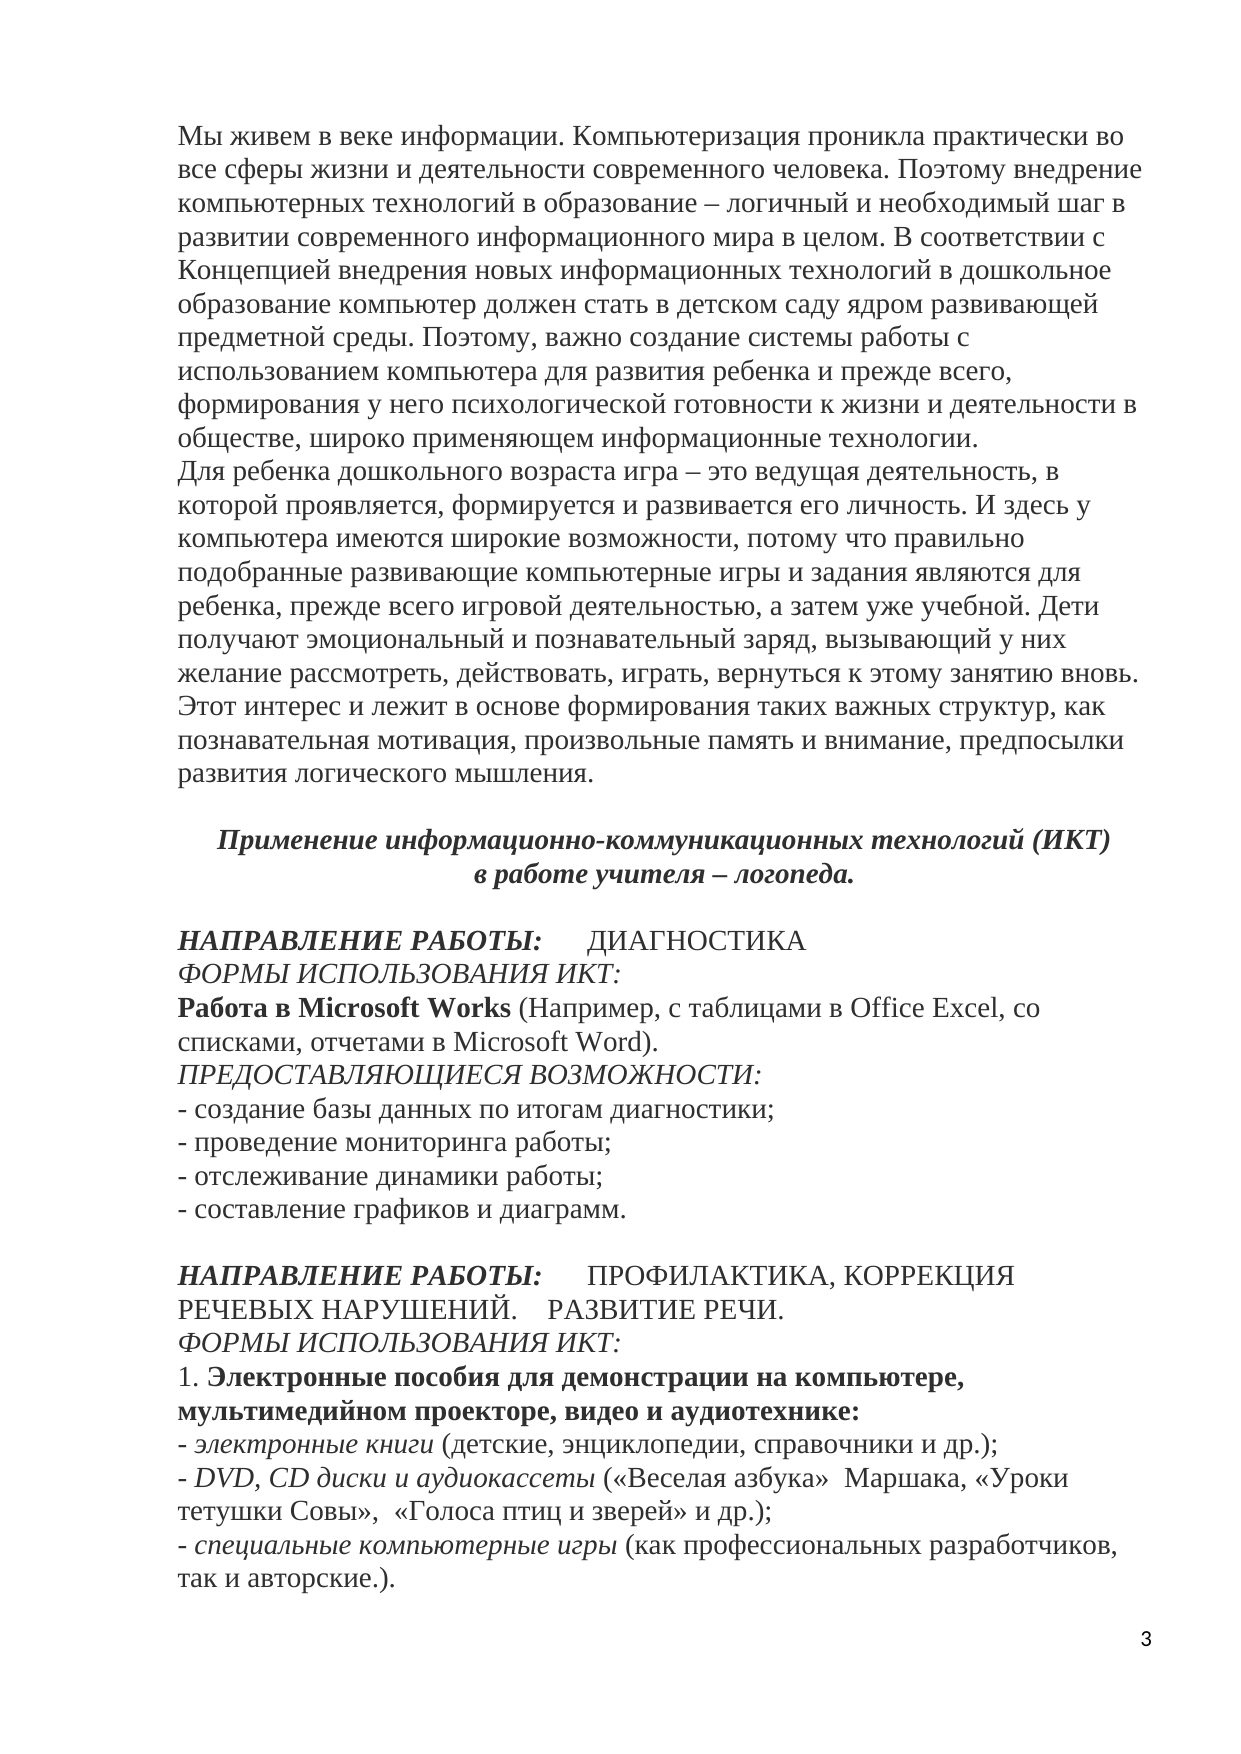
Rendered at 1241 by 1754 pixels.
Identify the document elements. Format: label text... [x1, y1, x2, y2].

text - составление графиков и диаграмм. [177, 1191, 1152, 1225]
text Применение информационно-коммуникационных технологий (ИКТ) [177, 822, 1152, 856]
text Работа в Microsoft Works (Например, с таблицами в Office Excel, со списками, отчетами в Microsoft Word). [177, 990, 1152, 1057]
text НАПРАВЛЕНИЕ РАБОТЫ: ДИАГНОСТИКА [177, 923, 1152, 957]
text 1. Электронные пособия для демонстрации на компьютере, мультимедийном проекторе, видео и аудиотехнике: [177, 1359, 1152, 1426]
text Для ребенка дошкольного возраста игра – это ведущая деятельность, в которой проявляется, формируется и развивается его личность. И здесь у компьютера имеются широкие возможности, потому что правильно подобранные развивающие компьютерные игры и задания являются для ребенка, прежде всего игровой деятельностью, а затем уже учебной. Дети получают эмоциональный и познавательный заряд, вызывающий у них желание рассмотреть, действовать, играть, вернуться к этому занятию вновь. Этот интерес и лежит в основе формирования таких важных структур, как познавательная мотивация, произвольные память и внимание, предпосылки развития логического мышления. [177, 453, 1152, 789]
text - электронные книги (детские, энциклопедии, справочники и др.); [177, 1426, 1152, 1460]
text - отслеживание динамики работы; [177, 1158, 1152, 1191]
text - специальные компьютерные игры (как профессиональных разработчиков, так и авторские.). [177, 1527, 1152, 1594]
text НАПРАВЛЕНИЕ РАБОТЫ: ПРОФИЛАКТИКА, КОРРЕКЦИЯ РЕЧЕВЫХ НАРУШЕНИЙ. РАЗВИТИЕ РЕЧИ. [177, 1258, 1152, 1326]
text ФОРМЫ ИСПОЛЬЗОВАНИЯ ИКТ: [177, 957, 1152, 990]
text Мы живем в веке информации. Компьютеризация проникла практически во все сферы жизни и деятельности современного человека. Поэтому внедрение компьютерных технологий в образование – логичный и необходимый шаг в развитии современного информационного мира в целом. В соответствии с Концепцией внедрения новых информационных технологий в дошкольное образование компьютер должен стать в детском саду ядром развивающей предметной среды. Поэтому, важно создание системы работы с использованием компьютера для развития ребенка и прежде всего, формирования у него психологической готовности к жизни и деятельности в обществе, широко применяющем информационные технологии. [177, 118, 1152, 453]
text - проведение мониторинга работы; [177, 1124, 1152, 1158]
text ФОРМЫ ИСПОЛЬЗОВАНИЯ ИКТ: [177, 1326, 1152, 1359]
text - создание базы данных по итогам диагностики; [177, 1091, 1152, 1124]
text - DVD, CD диски и аудиокассеты («Веселая азбука» Маршака, «Уроки тетушки Совы», «Голоса птиц и зверей» и др.); [177, 1460, 1152, 1527]
text в работе учителя – логопеда. [177, 856, 1152, 889]
text ПРЕДОСТАВЛЯЮЩИЕСЯ ВОЗМОЖНОСТИ: [177, 1057, 1152, 1091]
